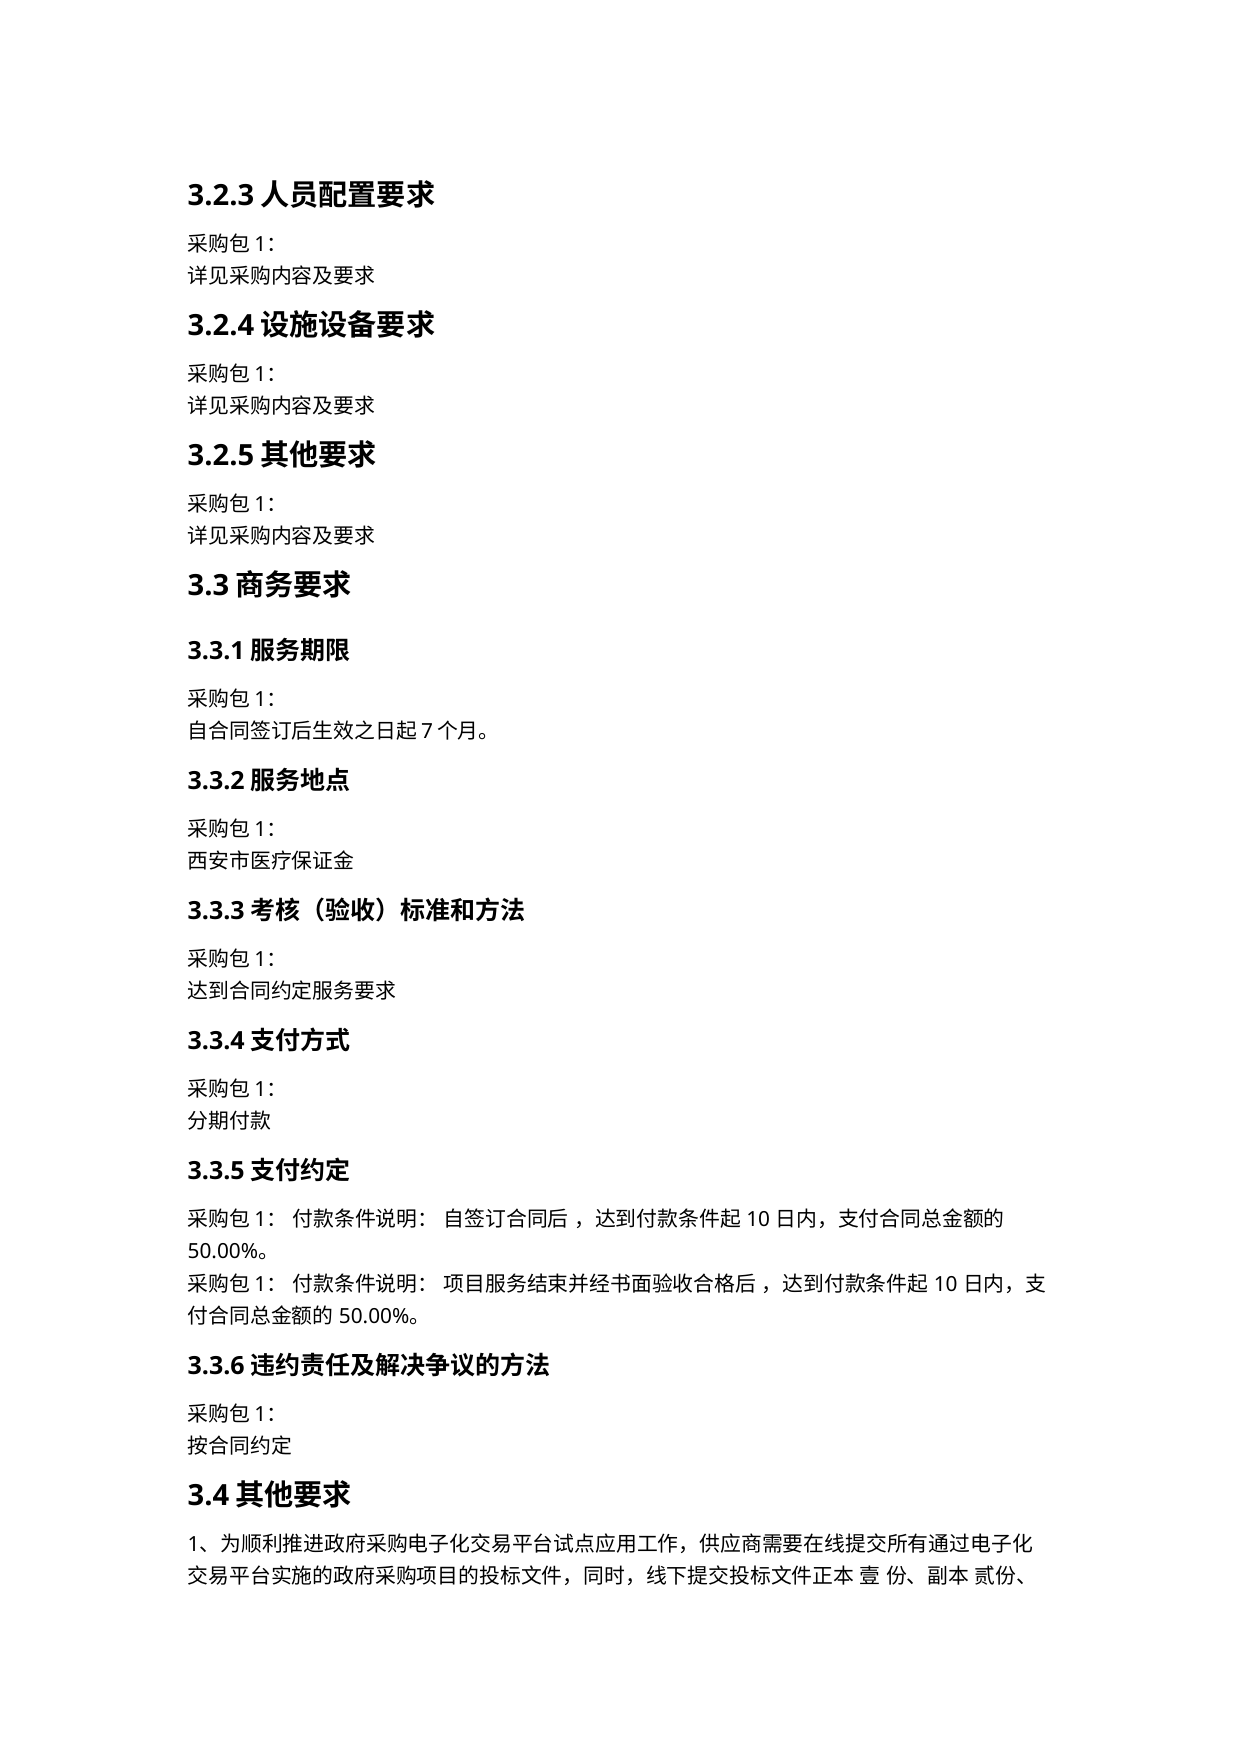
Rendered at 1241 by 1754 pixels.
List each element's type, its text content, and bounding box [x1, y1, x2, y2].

text 采购包1： [187, 942, 1053, 974]
text 采购包1： [187, 487, 1053, 519]
text 3.3.5支付约定 [187, 1137, 1053, 1202]
text 3.2.4设施设备要求 [187, 292, 1053, 357]
text 自合同签订后生效之日起7个月。 [187, 714, 1053, 747]
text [187, 1527, 1053, 1592]
text 采购包1： [187, 812, 1053, 844]
text 3.3.6违约责任及解决争议的方法 [187, 1332, 1053, 1397]
text 详见采购内容及要求 [187, 259, 1053, 292]
text 3.2.3人员配置要求 [187, 162, 1053, 227]
text 采购包1： 付款条件说明： 自签订合同后 ，达到付款条件起 10 日内，支付合同总金额的 50.00%。 [187, 1202, 1053, 1267]
text 达到合同约定服务要求 [187, 974, 1053, 1007]
text 按合同约定 [187, 1429, 1053, 1462]
text 详见采购内容及要求 [187, 519, 1053, 552]
text 3.2.5其他要求 [187, 422, 1053, 487]
text 3.3.2服务地点 [187, 747, 1053, 812]
text 3.3商务要求 [187, 552, 1053, 617]
text 采购包1： [187, 682, 1053, 714]
text 3.4其他要求 [187, 1462, 1053, 1527]
text 采购包1： [187, 357, 1053, 389]
text 采购包1： [187, 227, 1053, 259]
text 采购包1： 付款条件说明： 项目服务结束并经书面验收合格后 ，达到付款条件起 10 日内，支付合同总金额的 50.00%。 [187, 1267, 1053, 1332]
text 分期付款 [187, 1104, 1053, 1137]
text 详见采购内容及要求 [187, 389, 1053, 422]
text 3.3.3考核（验收）标准和方法 [187, 877, 1053, 942]
text 西安市医疗保证金 [187, 844, 1053, 877]
text 3.3.1服务期限 [187, 617, 1053, 682]
text 采购包1： [187, 1072, 1053, 1104]
text 采购包1： [187, 1397, 1053, 1429]
text 3.3.4支付方式 [187, 1007, 1053, 1072]
